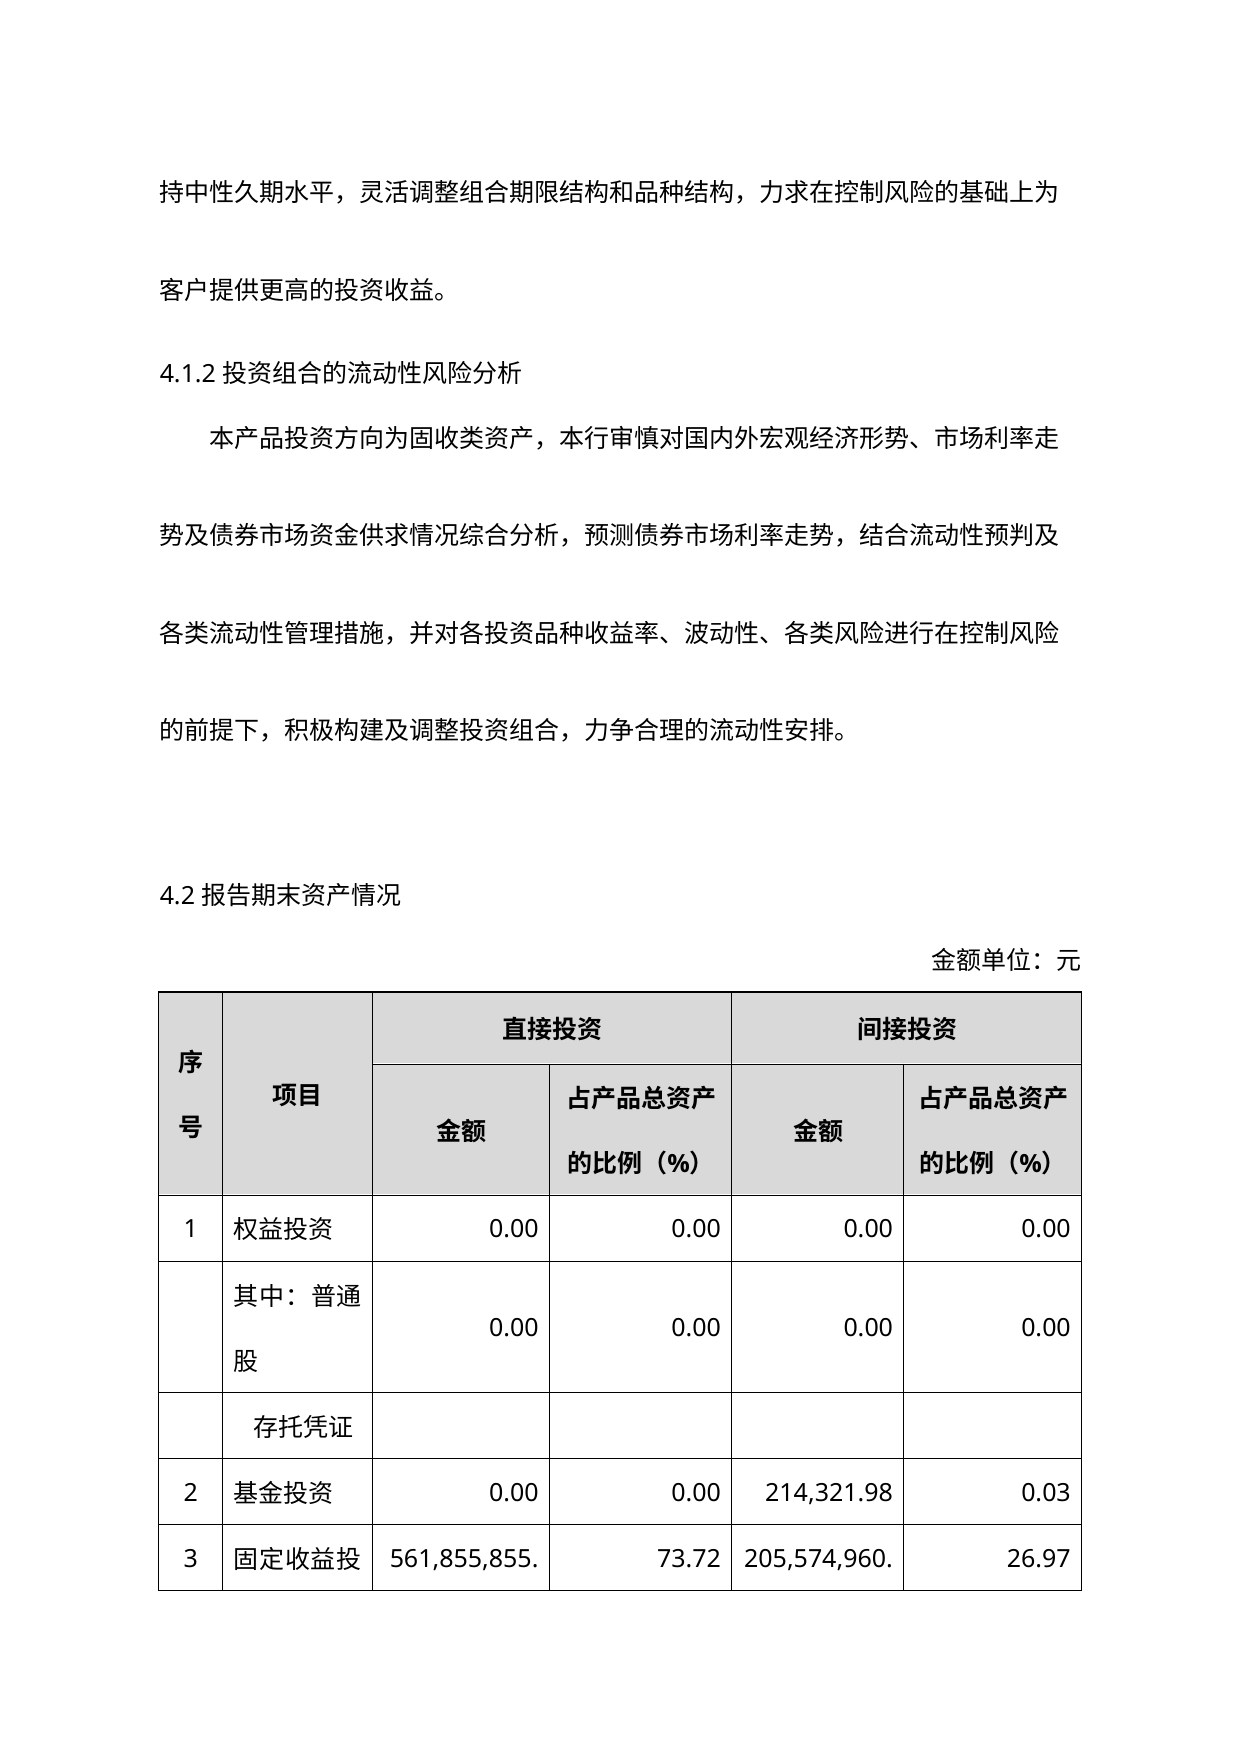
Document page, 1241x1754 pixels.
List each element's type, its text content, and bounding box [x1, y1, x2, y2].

table_cell 0.00 [373, 1459, 549, 1524]
table_cell 0.00 [732, 1262, 903, 1392]
table_cell 205,574,960.73 [732, 1525, 903, 1590]
table_cell [159, 1393, 222, 1458]
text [159, 158, 1081, 321]
table_cell [732, 1393, 903, 1458]
table_cell 其中：普通股 [223, 1262, 372, 1392]
table_cell 基金投资 [223, 1459, 372, 1524]
table_cell [904, 1393, 1081, 1458]
table_cell 占产品总资产的比例（%） [904, 1065, 1081, 1194]
table_cell 1 [159, 1196, 222, 1261]
table_cell 2 [159, 1459, 222, 1524]
table_cell 0.00 [373, 1196, 549, 1261]
table_header 项目 [223, 993, 372, 1194]
table_cell [159, 1262, 222, 1392]
table_cell 金额 [732, 1065, 903, 1194]
table_cell 占产品总资产的比例（%） [550, 1065, 731, 1194]
table_header 直接投资 [373, 993, 731, 1063]
table_cell 0.00 [550, 1196, 731, 1261]
table_header 序号 [159, 993, 222, 1194]
table_cell 3 [159, 1525, 222, 1590]
table_cell 0.00 [732, 1196, 903, 1261]
table_cell [550, 1393, 731, 1458]
table_cell 0.00 [373, 1262, 549, 1392]
text 本产品投资方向为固收类资产，本行审慎对国内外宏观经济形势、市场利率走势及债券市场资金供求情况综合分析，预测债券市场利率走势，结合流动性预判及各类流动性管理措施，并对各投资品种收益率、波动性、各类风险进行在控制风险的前提下，积极构建及调整投资组合，力争合理的流动性安排。 [159, 404, 1081, 761]
table_cell 0.00 [904, 1262, 1081, 1392]
table_cell 存托凭证 [223, 1393, 372, 1458]
table_cell 0.00 [550, 1262, 731, 1392]
table_cell 权益投资 [223, 1196, 372, 1261]
table_cell 固定收益投资 [223, 1525, 372, 1590]
text 4.2 报告期末资产情况 [159, 861, 1081, 926]
table_cell 73.72 [550, 1525, 731, 1590]
table_cell 0.00 [904, 1196, 1081, 1261]
text 4.1.2 投资组合的流动性风险分析 [159, 339, 1081, 404]
text 金额单位：元 [159, 926, 1081, 991]
table_cell [373, 1393, 549, 1458]
table_cell 26.97 [904, 1525, 1081, 1590]
table_cell 0.00 [550, 1459, 731, 1524]
table_cell 0.03 [904, 1459, 1081, 1524]
table_cell 金额 [373, 1065, 549, 1194]
table_header 间接投资 [732, 993, 1081, 1063]
table_cell 561,855,855.51 [373, 1525, 549, 1590]
table_cell 214,321.98 [732, 1459, 903, 1524]
